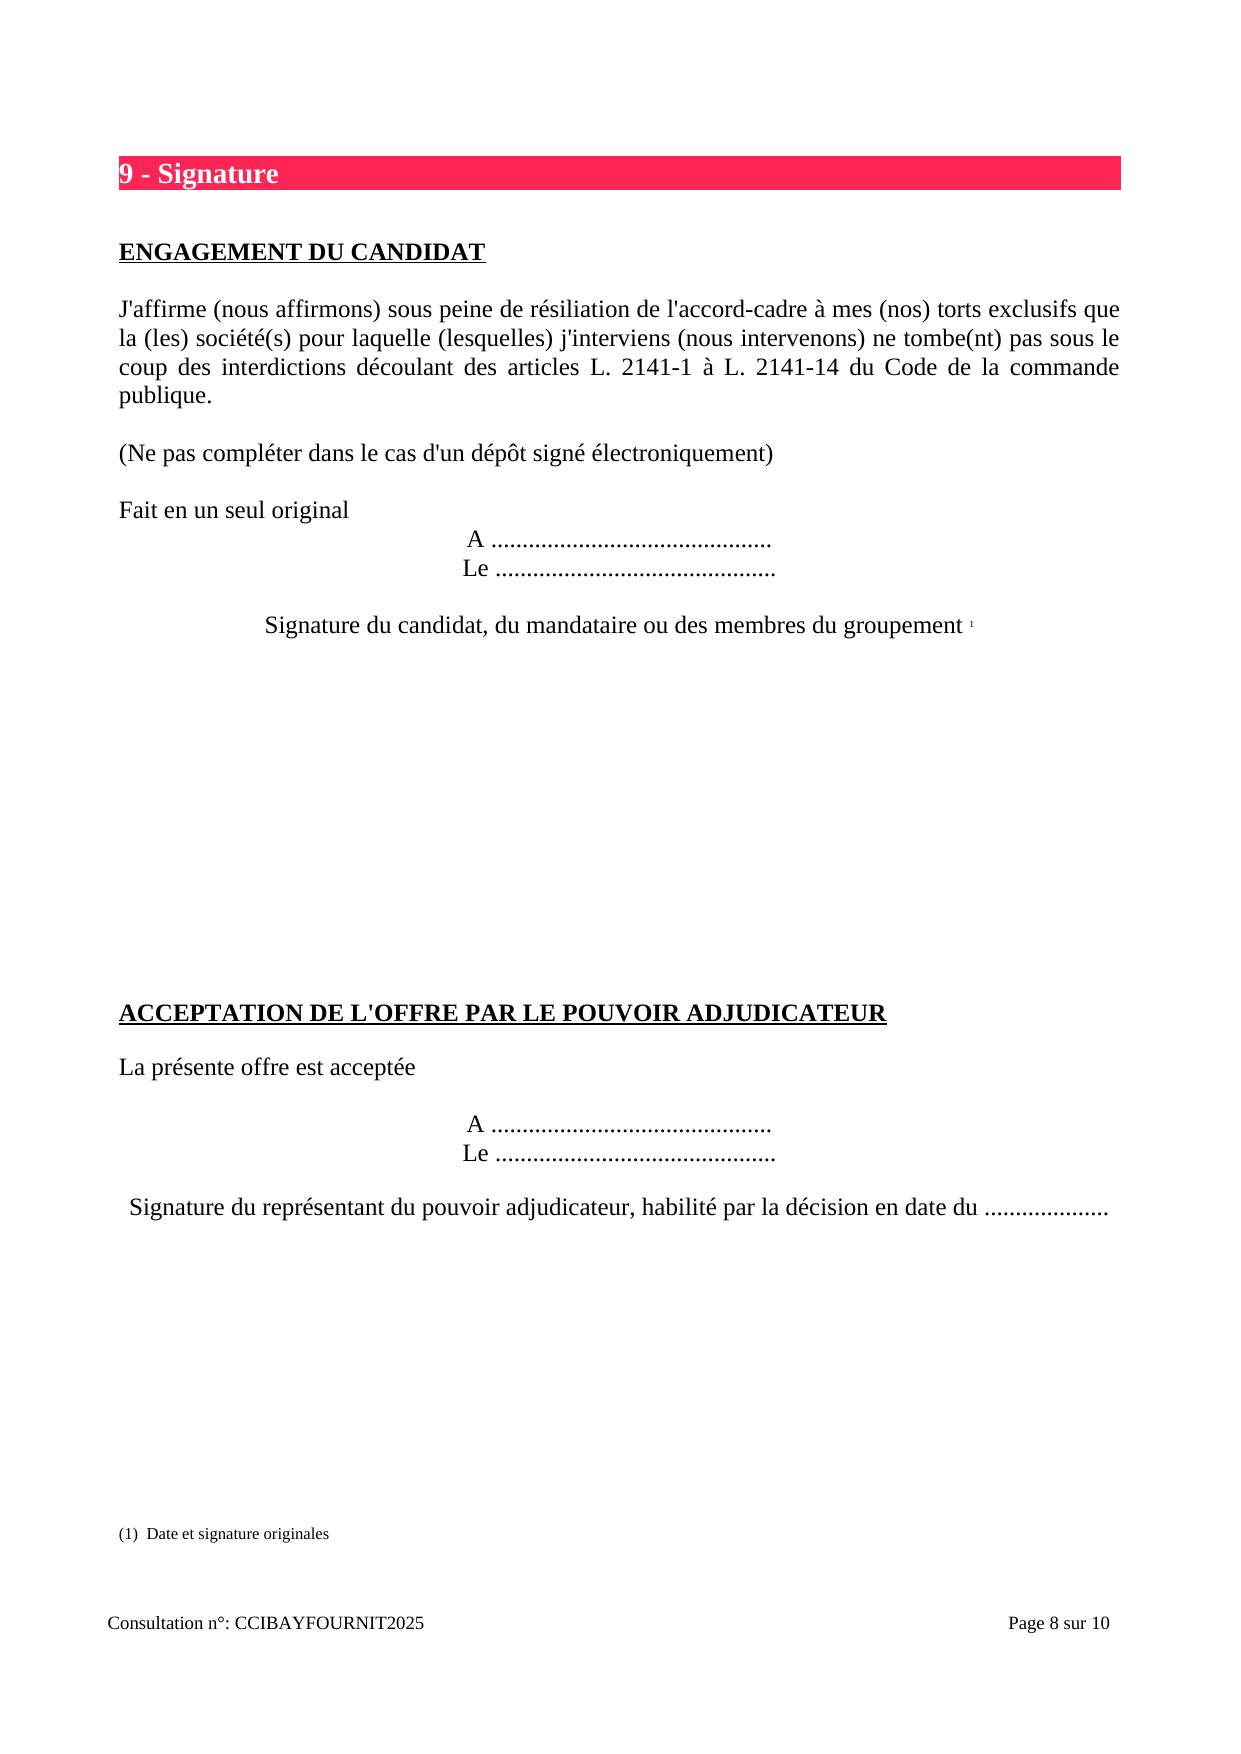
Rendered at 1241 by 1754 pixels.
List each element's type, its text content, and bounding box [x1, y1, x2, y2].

text ACCEPTATION DE L'OFFRE PAR LE POUVOIR ADJUDICATEUR [119, 998, 1121, 1027]
text Fait en un seul original [119, 496, 1121, 525]
text ENGAGEMENT DU CANDIDAT [119, 237, 1121, 266]
text A ............................................. [119, 525, 1119, 553]
text La présente offre est acceptée [119, 1052, 1121, 1081]
text Signature du candidat, du mandataire ou des membres du groupement 1 [119, 611, 1119, 640]
text Signature du représentant du pouvoir adjudicateur, habilité par la décision en date du .................... [119, 1192, 1119, 1221]
text J'affirme (nous affirmons) sous peine de résiliation de l'accord-cadre à mes (nos) torts exclusifs que la (les) société(s) pour laquelle (lesquelles) j'interviens (nous intervenons) ne tombe(nt) pas sous le coup des interdictions découlant des articles L. 2141-1 à L. 2141-14 du Code de la commande publique. [119, 295, 1121, 410]
text Le ............................................. [119, 553, 1119, 582]
text (Ne pas compléter dans le cas d'un dépôt signé électroniquement) [119, 438, 1121, 467]
text Le ............................................. [119, 1138, 1119, 1167]
subtitle 9 - Signature [119, 156, 1121, 190]
text A ............................................. [119, 1110, 1119, 1138]
